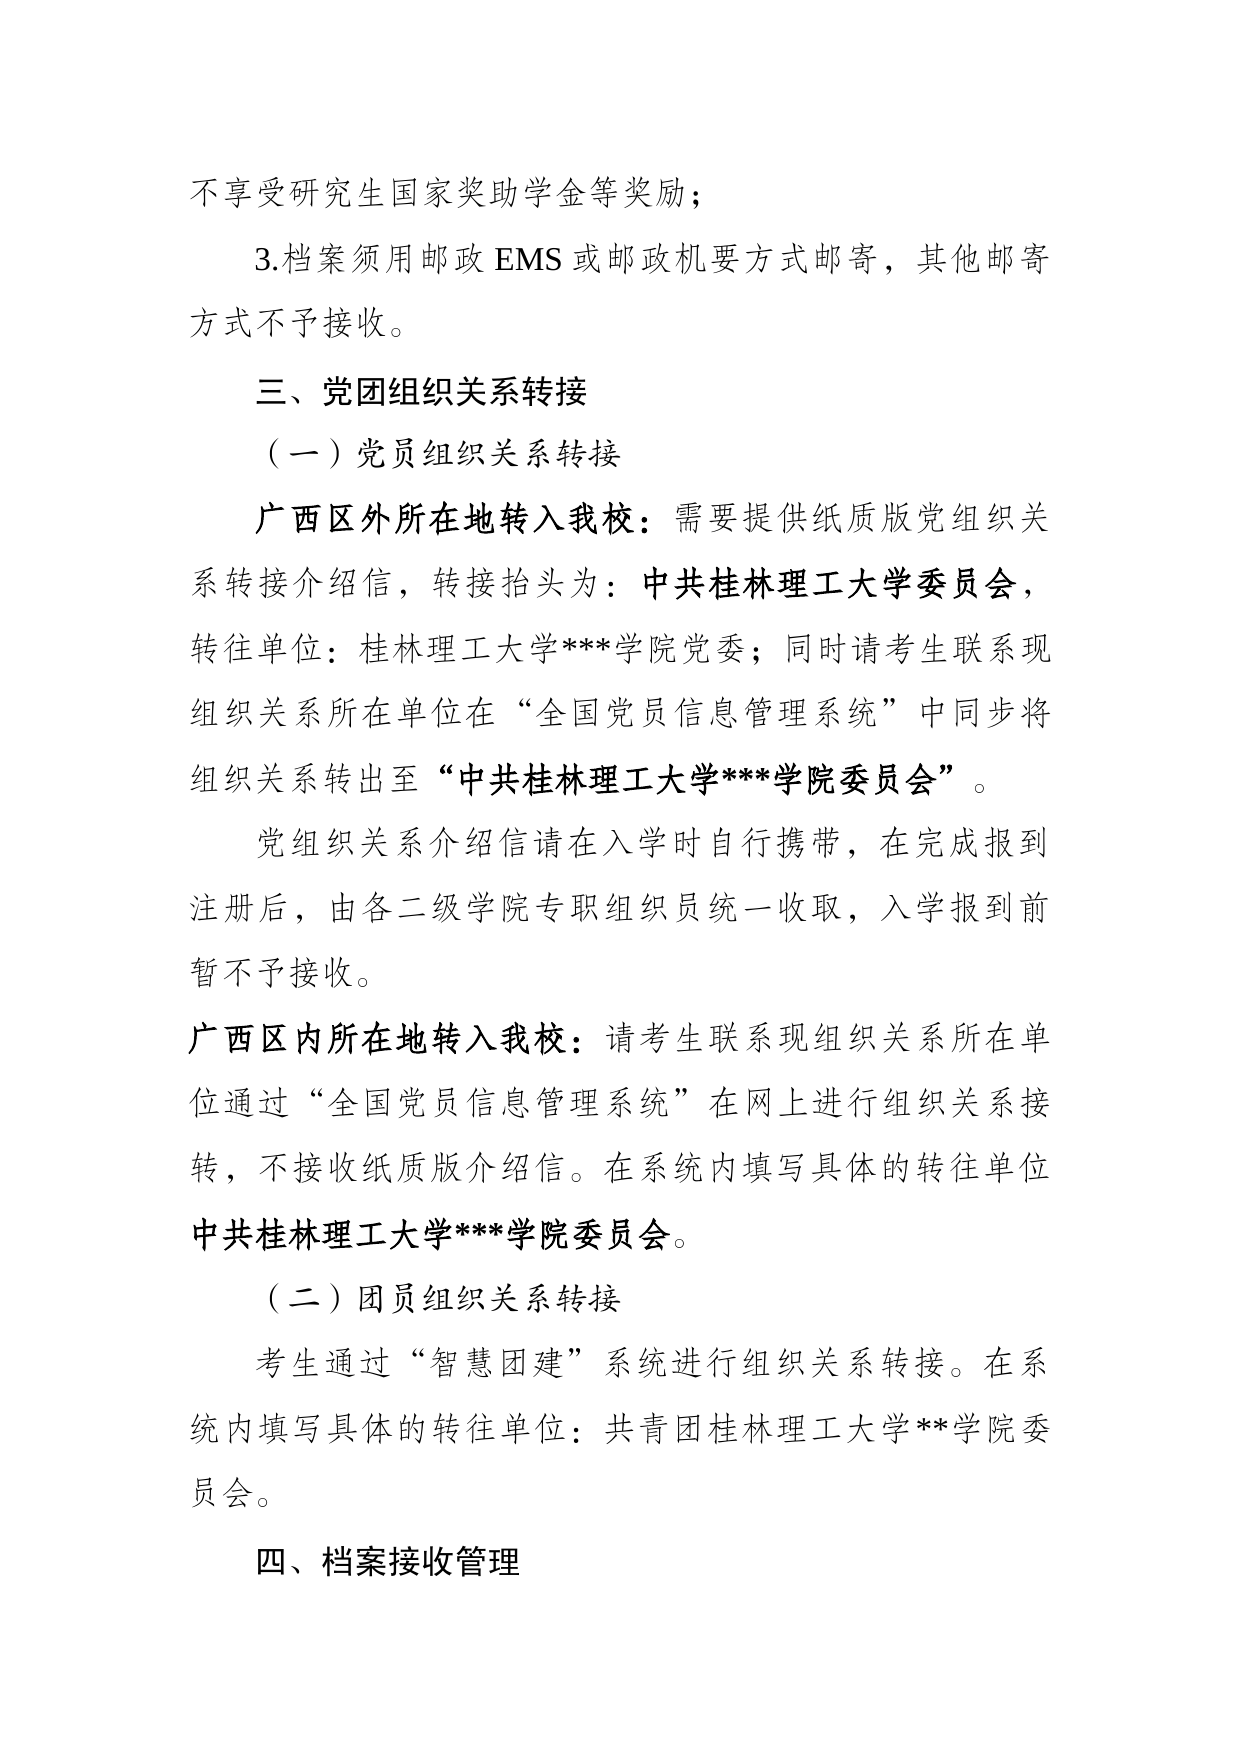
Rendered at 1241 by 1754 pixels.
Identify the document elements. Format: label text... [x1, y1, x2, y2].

text （一）党员组织关系转接 [187, 422, 1053, 487]
text 党组织关系介绍信请在入学时自行携带，在完成报到注册后，由各二级学院专职组织员统一收取，入学报到前暂不予接收。 [187, 812, 1053, 1007]
text 四、档案接收管理 [187, 1527, 1053, 1592]
text 考生通过“智慧团建”系统进行组织关系转接。在系统内填写具体的转往单位：共青团桂林理工大学**学院委员会。 [187, 1332, 1053, 1527]
text 广西区内所在地转入我校：请考生联系现组织关系所在单位通过“全国党员信息管理系统”在网上进行组织关系接转，不接收纸质版介绍信。在系统内填写具体的转往单位：中共桂林理工大学***学院委员会。 [187, 1007, 1053, 1267]
text （二）团员组织关系转接 [187, 1267, 1053, 1332]
text 广西区外所在地转入我校：需要提供纸质版党组织关系转接介绍信，转接抬头为：中共桂林理工大学委员会，转往单位：桂林理工大学***学院党委；同时请考生联系现组织关系所在单位在“全国党员信息管理系统”中同步将组织关系转出至“中共桂林理工大学***学院委员会”。 [187, 487, 1053, 812]
text 三、党团组织关系转接 [187, 357, 1053, 422]
text 3.档案须用邮政EMS或邮政机要方式邮寄，其他邮寄方式不予接收。 [187, 227, 1053, 357]
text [187, 162, 1053, 227]
